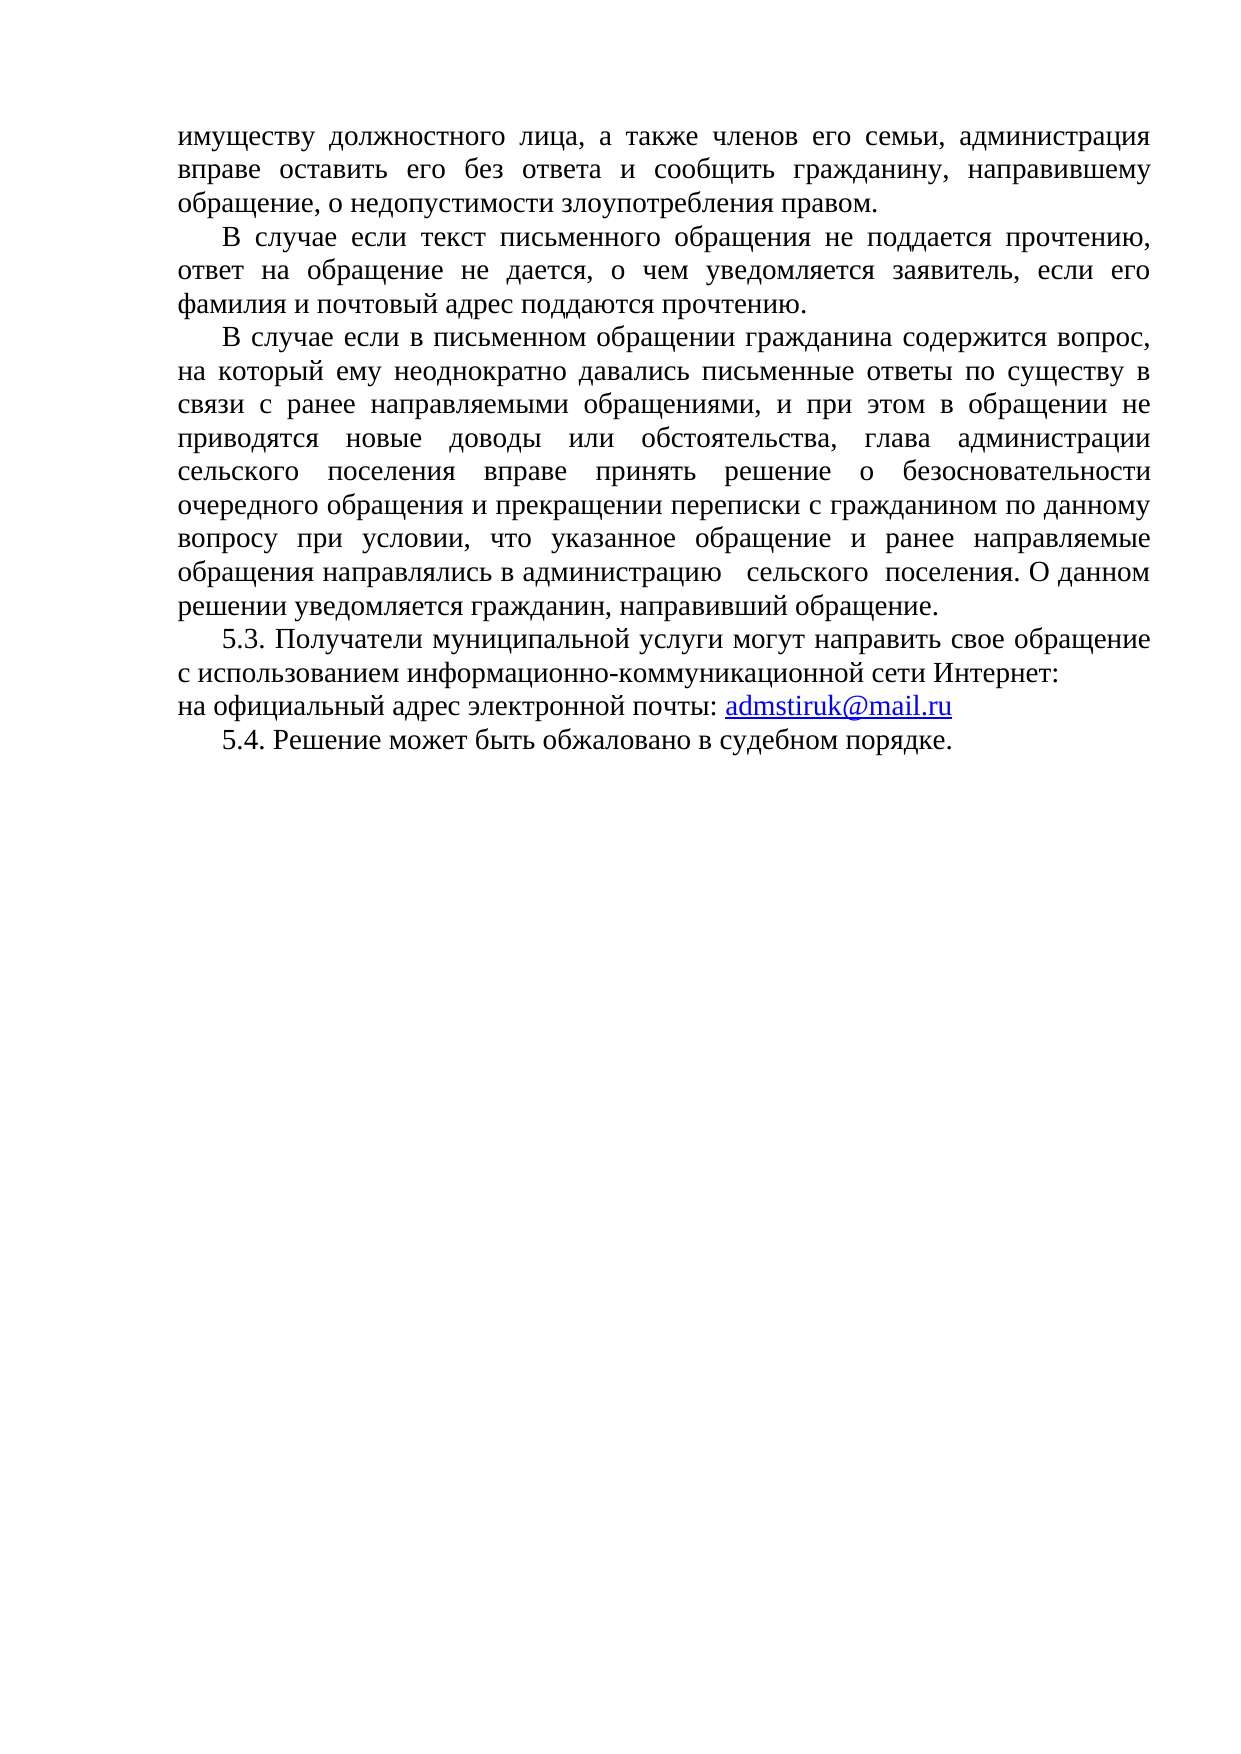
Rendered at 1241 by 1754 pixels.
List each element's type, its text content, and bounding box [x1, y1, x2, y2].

text на официальный адрес электронной почты: admstiruk@mail.ru [177, 688, 1152, 722]
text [177, 118, 1152, 219]
text В случае если в письменном обращении гражданина содержится вопрос, на который ему неоднократно давались письменные ответы по существу в связи с ранее направляемыми обращениями, и при этом в обращении не приводятся новые доводы или обстоятельства, глава администрации сельского поселения вправе принять решение о безосновательности очередного обращения и прекращении переписки с гражданином по данному вопросу при условии, что указанное обращение и ранее направляемые обращения направлялись в администрацию сельского поселения. О данном решении уведомляется гражданин, направивший обращение. [177, 319, 1152, 621]
text 5.4. Решение может быть обжаловано в судебном порядке. [177, 722, 1152, 755]
text 5.3. Получатели муниципальной услуги могут направить свое обращение с использованием информационно-коммуникационной сети Интернет: [177, 621, 1152, 688]
text В случае если текст письменного обращения не поддается прочтению, ответ на обращение не дается, о чем уведомляется заявитель, если его фамилия и почтовый адрес поддаются прочтению. [177, 219, 1152, 319]
